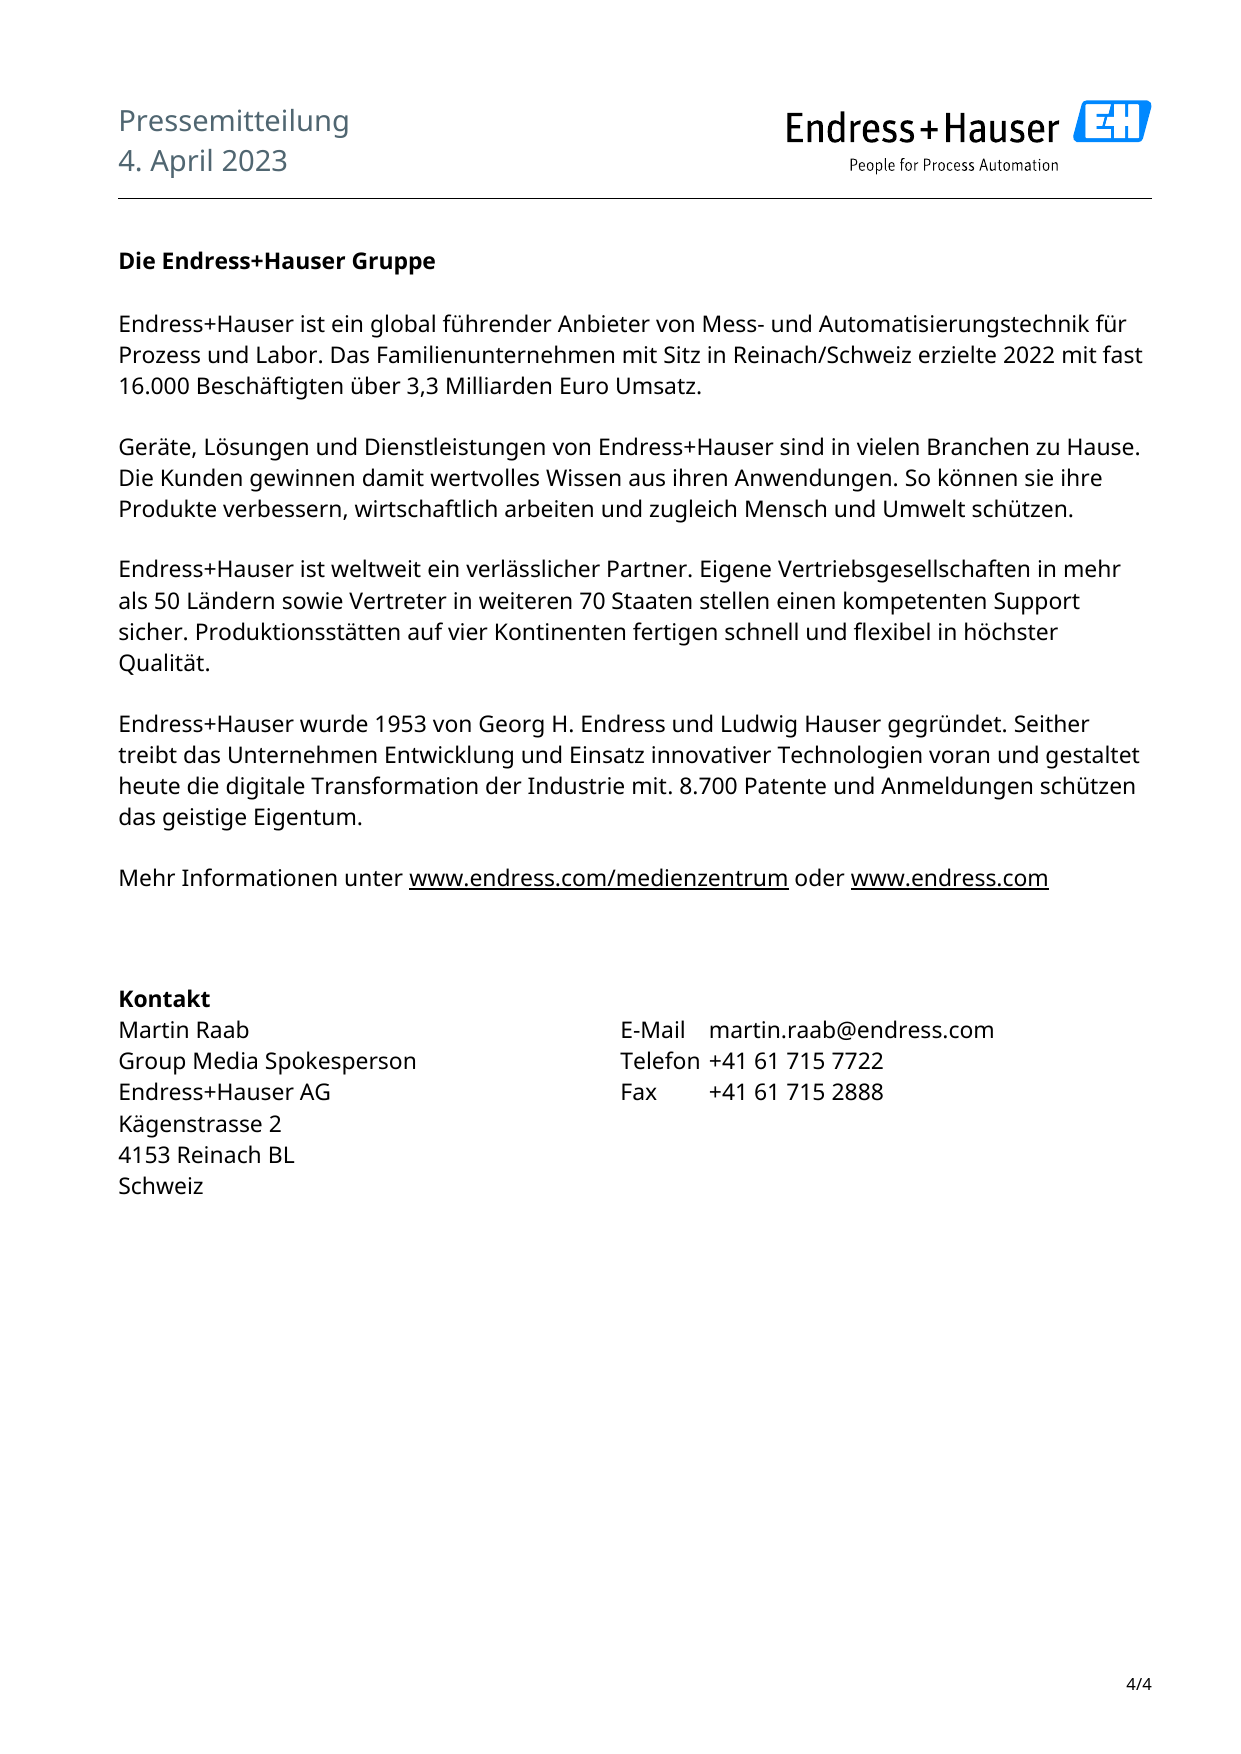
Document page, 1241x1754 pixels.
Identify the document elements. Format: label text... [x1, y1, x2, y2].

text Martin Raab E-Mail martin.raab@endress.com Group Media Spokesperson Telefon +41 61 715 7722 Endress+Hauser AG Fax +41 61 715 2888 Kägenstrasse 2 4153 Reinach BL Schweiz [118, 1014, 1152, 1201]
text Endress+Hauser ist weltweit ein verlässlicher Partner. Eigene Vertriebsgesellschaften in mehr als 50 Ländern sowie Vertreter in weiteren 70 Staaten stellen einen kompetenten Support sicher. Produktionsstätten auf vier Kontinenten fertigen schnell und flexibel in höchster Qualität. [118, 553, 1152, 678]
text Geräte, Lösungen und Dienstleistungen von Endress+Hauser sind in vielen Branchen zu Hause. Die Kunden gewinnen damit wertvolles Wissen aus ihren Anwendungen. So können sie ihre Produkte verbessern, wirtschaftlich arbeiten und zugleich Mensch und Umwelt schützen. [118, 431, 1152, 524]
text Endress+Hauser wurde 1953 von Georg H. Endress und Ludwig Hauser gegründet. Seither treibt das Unternehmen Entwicklung und Einsatz innovativer Technologien voran und gestaltet heute die digitale Transformation der Industrie mit. 8.700 Patente und Anmeldungen schützen das geistige Eigentum. [118, 708, 1152, 833]
text Mehr Informationen unter www.endress.com/medienzentrum oder www.endress.com [118, 862, 1152, 893]
text Kontakt [118, 983, 1152, 1014]
text Die Endress+Hauser Gruppe [118, 245, 1152, 308]
text Endress+Hauser ist ein global führender Anbieter von Mess- und Automatisierungstechnik für Prozess und Labor. Das Familienunternehmen mit Sitz in Reinach/Schweiz erzielte 2022 mit fast 16.000 Beschäftigten über 3,3 Milliarden Euro Umsatz. [118, 308, 1152, 401]
